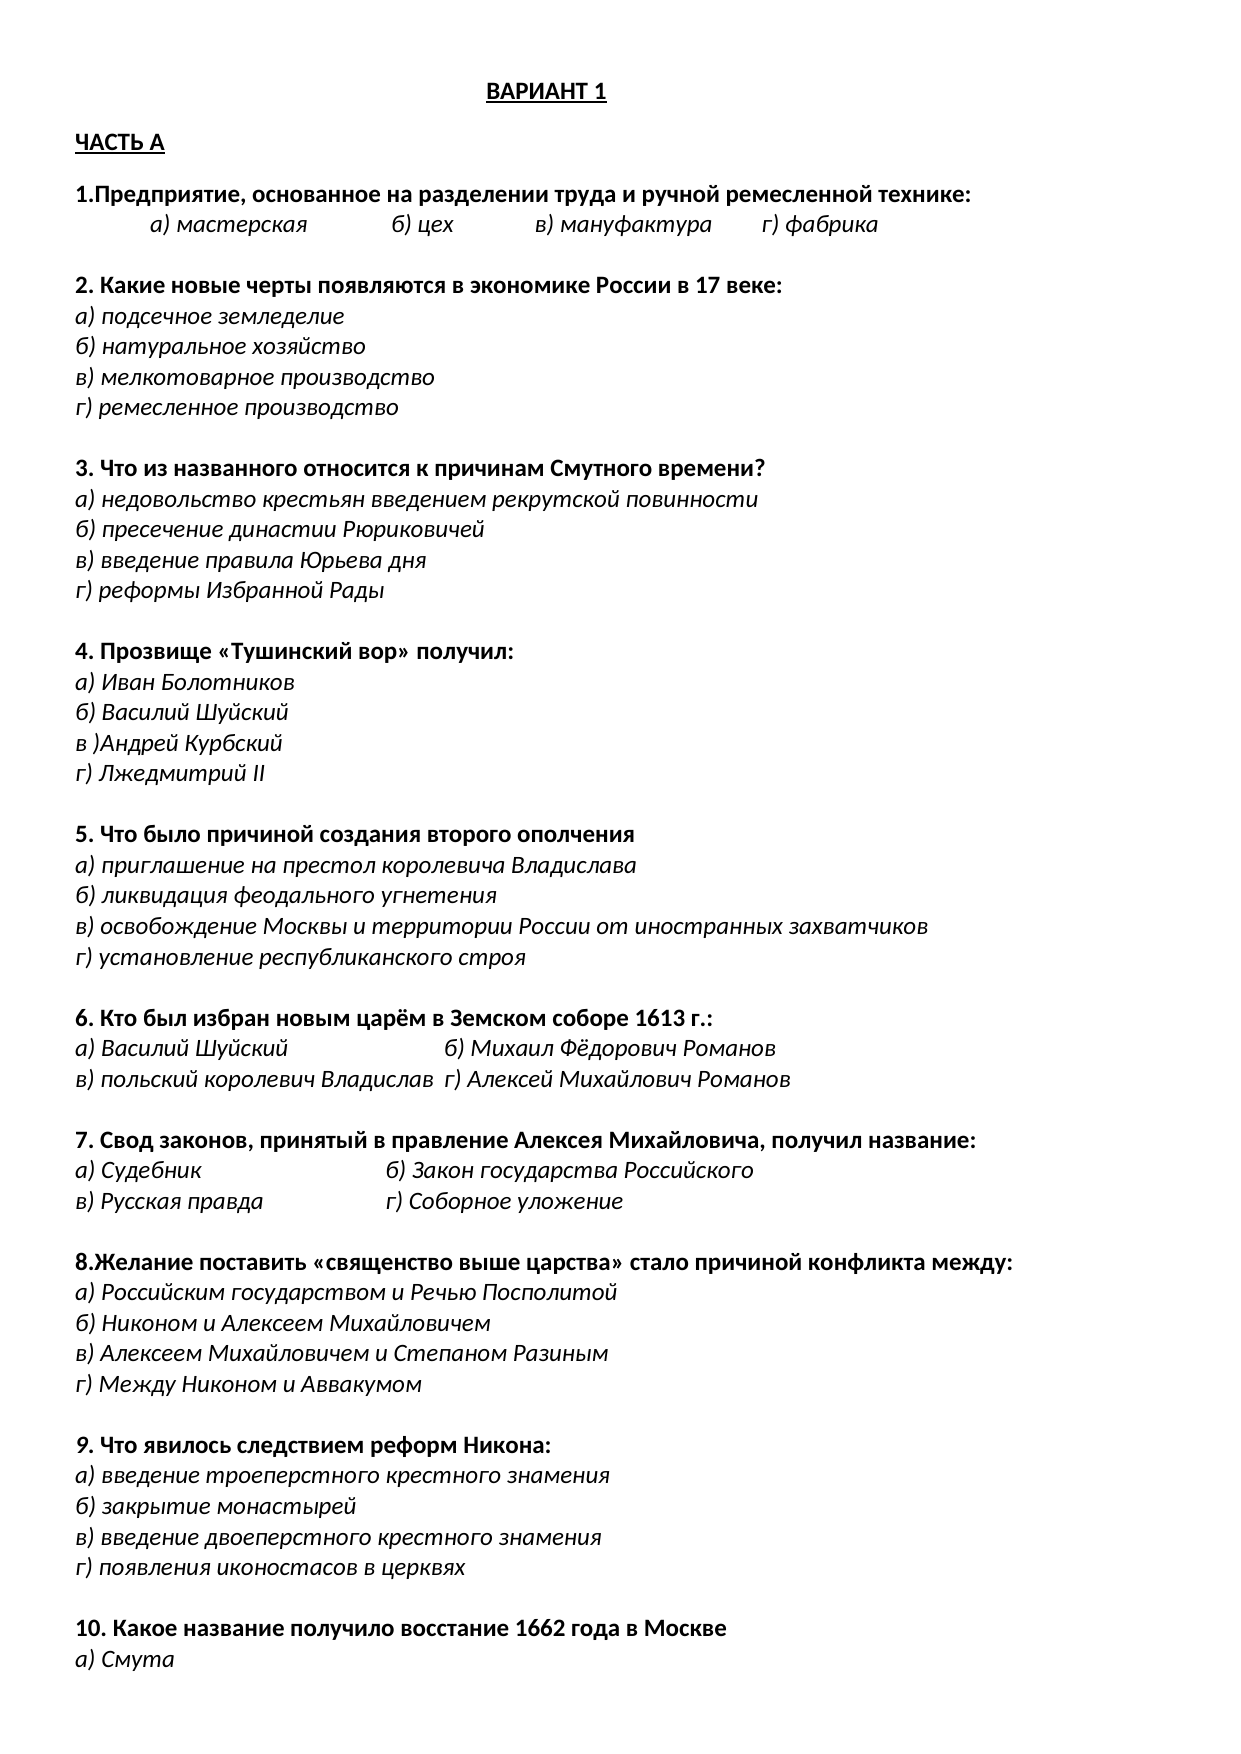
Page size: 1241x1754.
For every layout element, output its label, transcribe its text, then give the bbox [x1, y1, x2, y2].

text г) появления иконостасов в церквях [75, 1551, 1017, 1582]
text а) введение троеперстного крестного знамения [75, 1459, 1017, 1490]
text а) подсечное земледелие [75, 300, 1017, 330]
text г) Между Никоном и Аввакумом [75, 1368, 1017, 1398]
text б) ликвидация феодального угнетения [75, 880, 1017, 910]
text а) Смута [75, 1643, 1017, 1673]
text ВАРИАНТ 1 [75, 75, 1017, 106]
text б) пресечение династии Рюриковичей [75, 513, 1017, 544]
text б) натуральное хозяйство [75, 330, 1017, 361]
text г) Лжедмитрий II [75, 758, 1017, 788]
text в) Алексеем Михайловичем и Степаном Разиным [75, 1337, 1017, 1368]
text 6. Кто был избран новым царём в Земском соборе 1613 г.: [75, 1002, 1017, 1032]
text а) недовольство крестьян введением рекрутской повинности [75, 483, 1017, 513]
text г) установление республиканского строя [75, 941, 1017, 971]
text г) реформы Избранной Рады [75, 574, 1017, 605]
text 7. Свод законов, принятый в правление Алексея Михайловича, получил название: [75, 1124, 1017, 1154]
text 2. Какие новые черты появляются в экономике России в 17 веке: [75, 269, 1017, 300]
text 9. Что явилось следствием реформ Никона: [75, 1429, 1017, 1459]
text ЧАСТЬ А [75, 126, 1017, 157]
text г) ремесленное производство [75, 391, 1017, 422]
text 3. Что из названного относится к причинам Смутного времени? [75, 452, 1017, 483]
text а) Судебник б) Закон государства Российского [75, 1154, 1017, 1185]
text 8.Желание поставить «священство выше царства» стало причиной конфликта между: [75, 1246, 1017, 1276]
text а) Василий Шуйский б) Михаил Фёдорович Романов в) польский королевич Владислав г) Алексей Михайлович Романов [75, 1032, 1017, 1093]
text б) Никоном и Алексеем Михайловичем [75, 1307, 1017, 1337]
text 4. Прозвище «Тушинский вор» получил: [75, 636, 1017, 666]
text в) мелкотоварное производство [75, 361, 1017, 391]
text б) закрытие монастырей [75, 1490, 1017, 1521]
text в )Андрей Курбский [75, 727, 1017, 758]
text в) введение правила Юрьева дня [75, 544, 1017, 574]
text а) Иван Болотников [75, 666, 1017, 697]
text 5. Что было причиной создания второго ополчения [75, 819, 1017, 849]
text а) приглашение на престол королевича Владислава [75, 849, 1017, 880]
text в) введение двоеперстного крестного знамения [75, 1521, 1017, 1551]
text 1.Предприятие, основанное на разделении труда и ручной ремесленной технике: [75, 178, 1017, 208]
list а) мастерская б) цех в) мануфактура г) фабрика [150, 208, 1017, 239]
text б) Василий Шуйский [75, 697, 1017, 727]
text 10. Какое название получило восстание 1662 года в Москве [75, 1612, 1017, 1643]
text в) Русская правда г) Соборное уложение [75, 1185, 1017, 1215]
text а) Российским государством и Речью Посполитой [75, 1276, 1017, 1307]
text в) освобождение Москвы и территории России от иностранных захватчиков [75, 910, 1017, 941]
